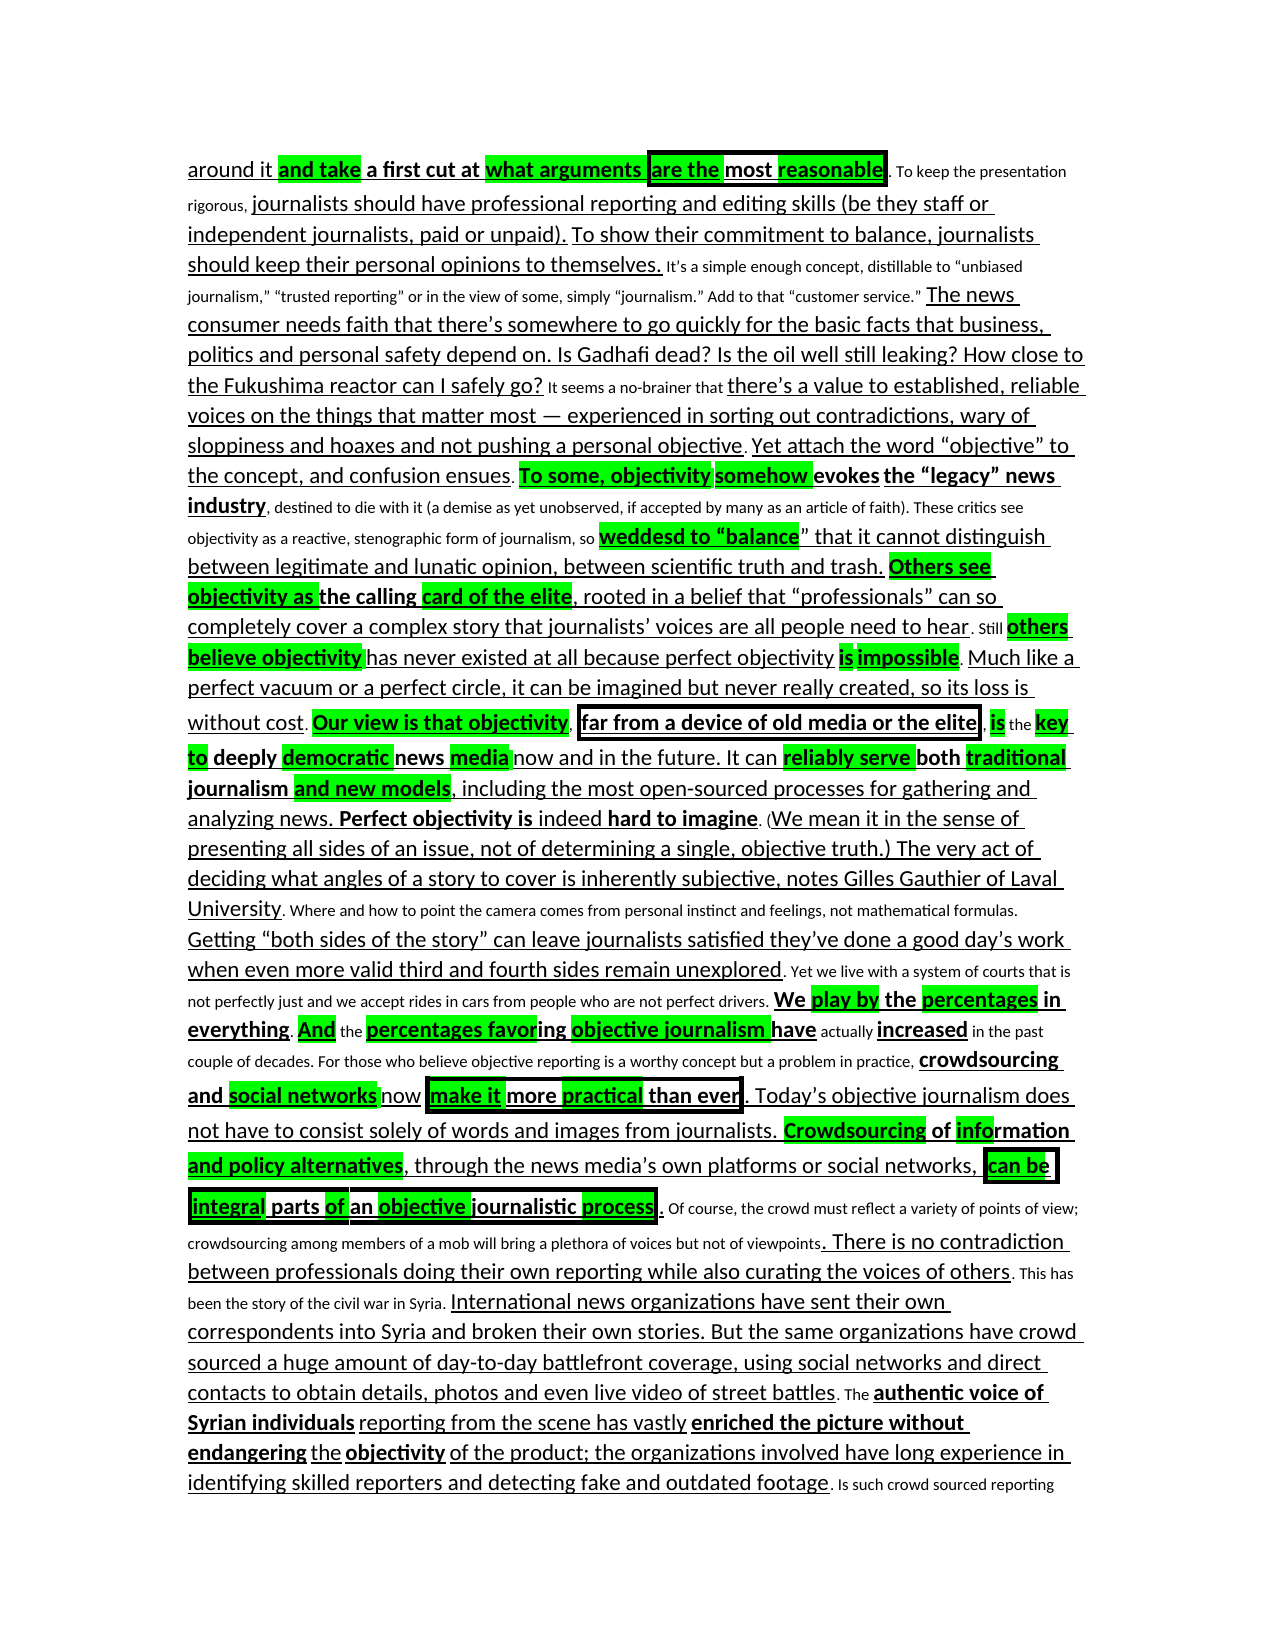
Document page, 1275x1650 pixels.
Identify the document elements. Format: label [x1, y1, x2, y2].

text [187, 150, 1087, 1497]
